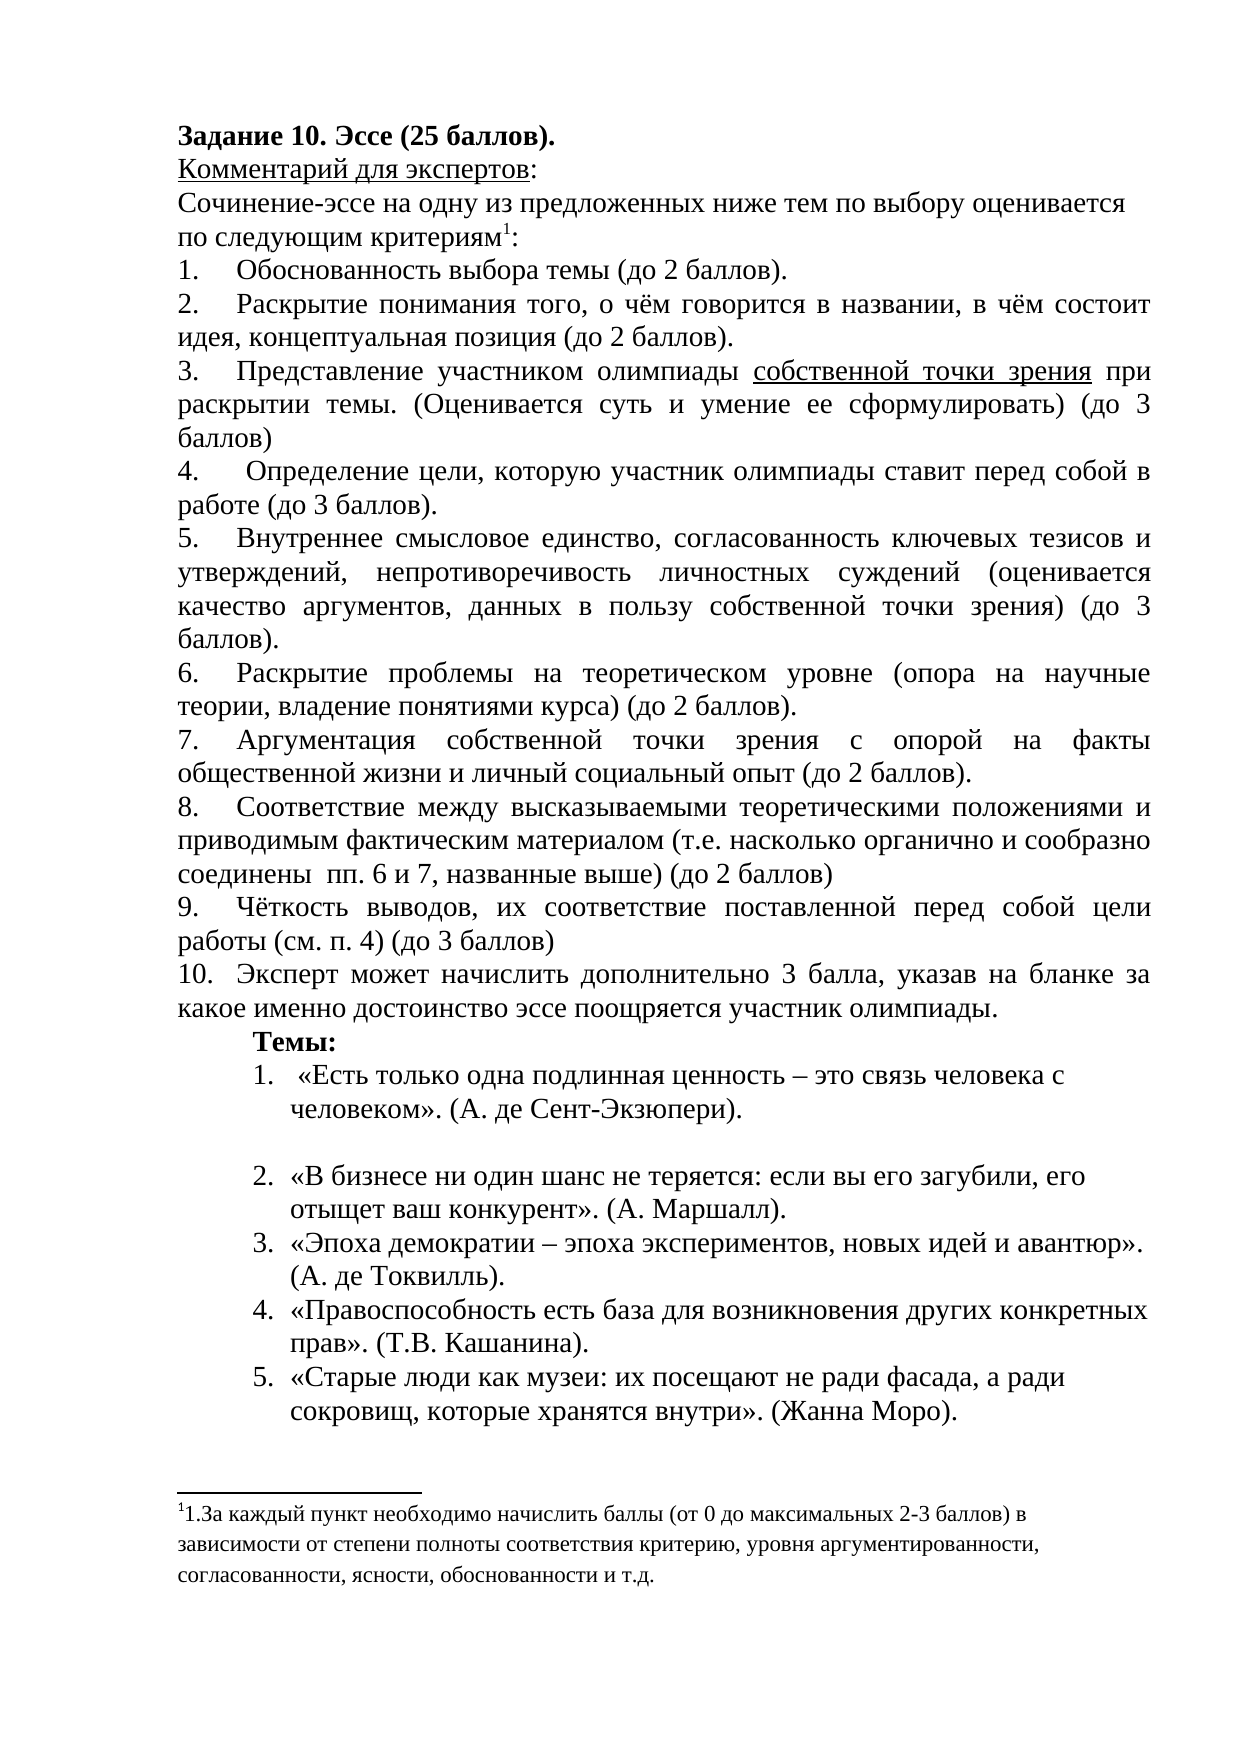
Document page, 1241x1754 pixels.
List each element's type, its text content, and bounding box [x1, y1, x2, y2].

list Соответствие между высказываемыми теоретическими положениями и приводимым фактическим материалом (т.е. насколько органично и сообразно соединены пп. 6 и 7, названные выше) (до 2 баллов) [177, 789, 1152, 889]
list Обоснованность выбора темы (до 2 баллов). [177, 252, 1152, 286]
list Определение цели, которую участник олимпиады ставит перед собой в работе (до 3 баллов). [177, 453, 1152, 521]
list Раскрытие проблемы на теоретическом уровне (опора на научные теории, владение понятиями курса) (до 2 баллов). [177, 655, 1152, 722]
list Аргументация собственной точки зрения с опорой на факты общественной жизни и личный социальный опыт (до 2 баллов). [177, 722, 1152, 789]
list «Старые люди как музеи: их посещают не ради фасада, а ради сокровищ, которые хранятся внутри». (Жанна Моро). [252, 1359, 1152, 1426]
list Темы: [252, 1024, 1152, 1057]
list «Эпоха демократии – эпоха экспериментов, новых идей и авантюр». (А. де Токвилль). [252, 1225, 1152, 1292]
list Чёткость выводов, их соответствие поставленной перед собой цели работы (см. п. 4) (до 3 баллов) [177, 889, 1152, 957]
list Раскрытие понимания того, о чём говорится в названии, в чём состоит идея, концептуальная позиция (до 2 баллов). [177, 286, 1152, 353]
list «В бизнесе ни один шанс не теряется: если вы его загубили, его отыщет ваш конкурент». (А. Маршалл). [252, 1158, 1152, 1225]
list Представление участником олимпиады собственной точки зрения при раскрытии темы. (Оценивается суть и умение ее сформулировать) (до 3 баллов) [177, 353, 1152, 453]
text Сочинение-эссе на одну из предложенных ниже тем по выбору оценивается по следующим критериям: [177, 185, 1152, 252]
list «Есть только одна подлинная ценность – это связь человека с человеком». (А. де Сент-Экзюпери). [252, 1057, 1152, 1124]
list «Правоспособность есть база для возникновения других конкретных прав». (Т.В. Кашанина). [252, 1292, 1152, 1359]
text Задание 10. Эссе (25 баллов). [177, 118, 1152, 152]
text Комментарий для экспертов: [177, 152, 1152, 185]
list Эксперт может начислить дополнительно 3 балла, указав на бланке за какое именно достоинство эссе поощряется участник олимпиады. [177, 957, 1152, 1024]
list Внутреннее смысловое единство, согласованность ключевых тезисов и утверждений, непротиворечивость личностных суждений (оценивается качество аргументов, данных в пользу собственной точки зрения) (до 3 баллов). [177, 521, 1152, 655]
